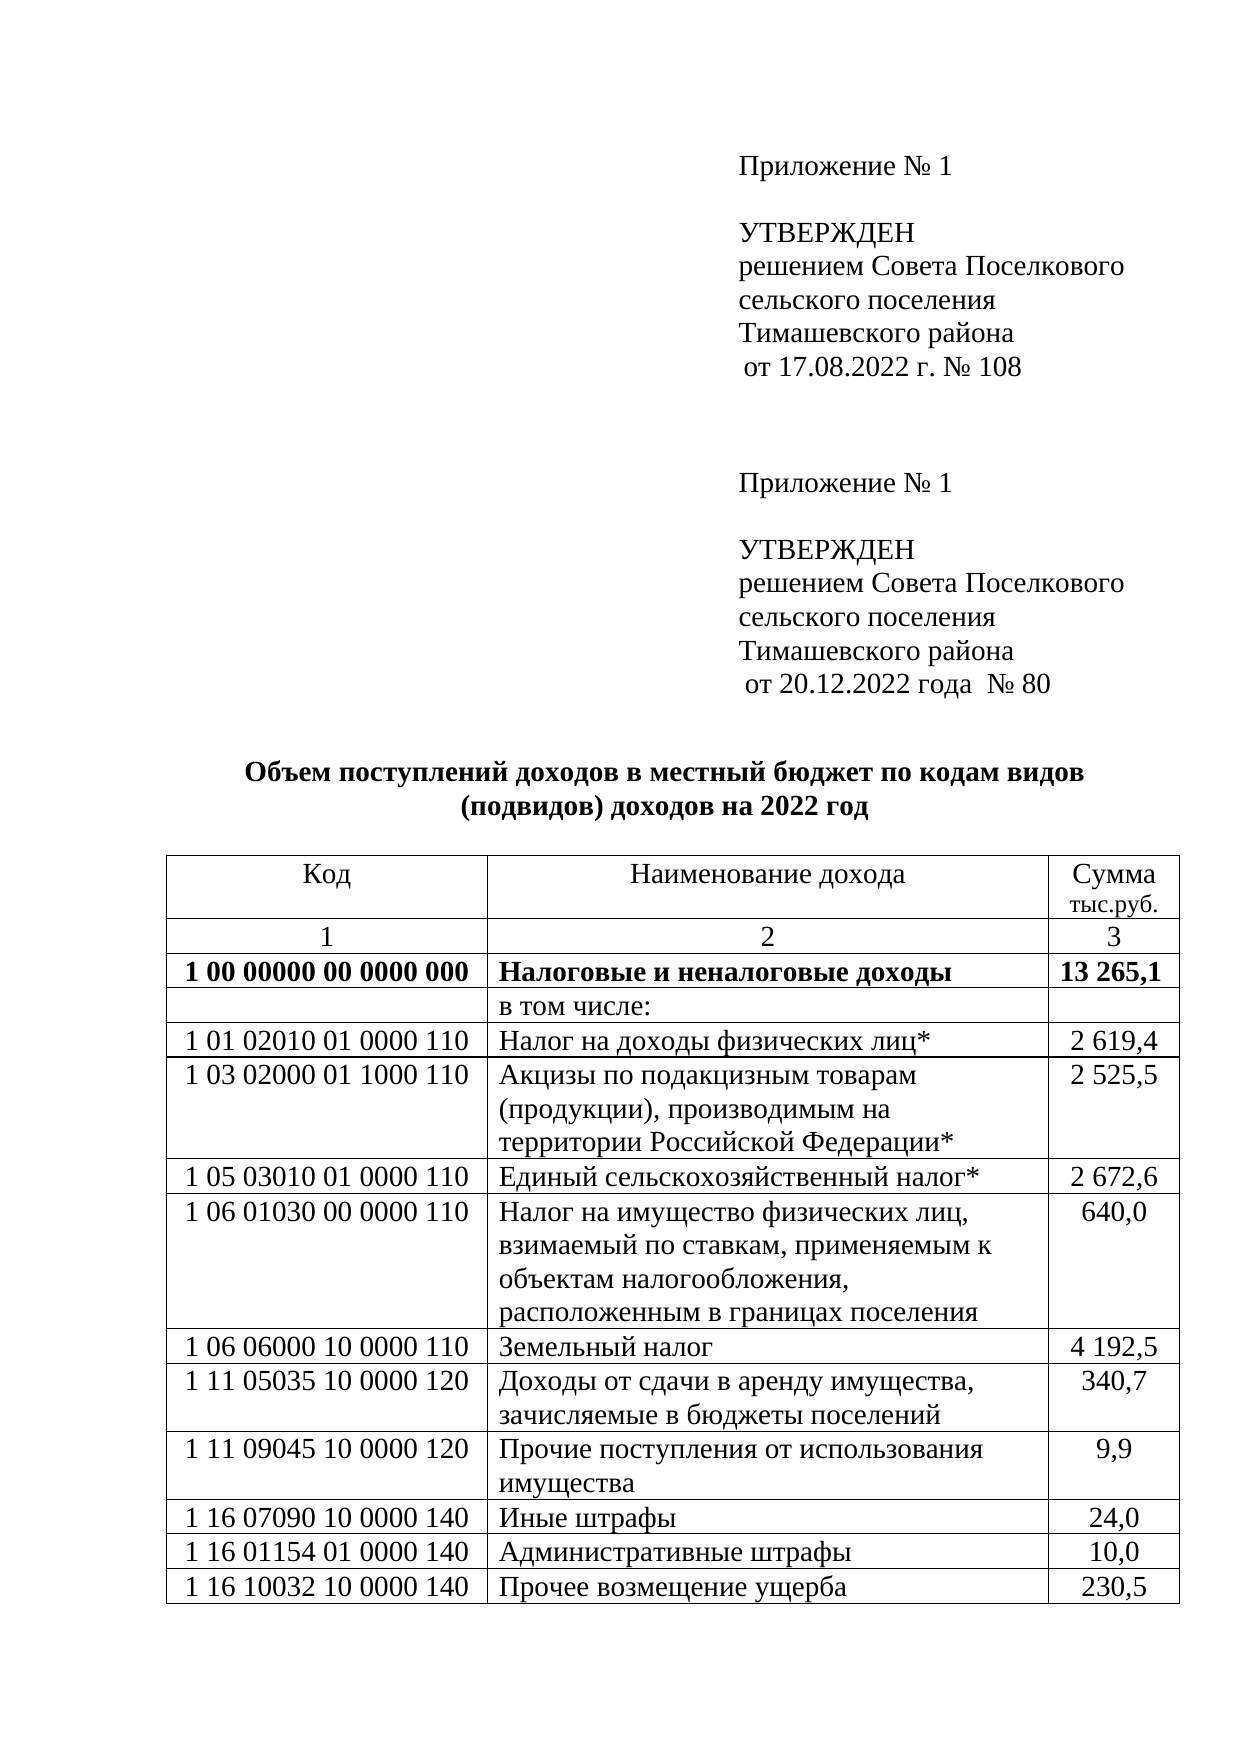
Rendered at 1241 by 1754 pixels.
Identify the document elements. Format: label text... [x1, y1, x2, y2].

table_cell 9,9 [1049, 1432, 1179, 1499]
table_cell 340,7 [1049, 1364, 1179, 1431]
table_cell Прочие поступления от использования имущества [488, 1432, 1048, 1499]
table_cell 640,0 [1049, 1194, 1179, 1328]
text от 20.12.2022 года № 80 [177, 666, 1152, 700]
table_cell Акцизы по подакцизным товарам (продукции), производимым на территории Российской Федерации* [488, 1058, 1048, 1158]
table_cell 13 265,1 [1049, 954, 1179, 987]
table_cell 4 192,5 [1049, 1329, 1179, 1362]
table_cell 1 06 06000 10 0000 110 [167, 1329, 487, 1362]
table_cell 1 00 00000 00 0000 000 [167, 954, 487, 987]
table_cell Налог на имущество физических лиц, взимаемый по ставкам, применяемым к объектам налогообложения, расположенным в границах поселения [488, 1194, 1048, 1328]
table_header Наименование дохода [488, 856, 1048, 918]
table_cell Прочее возмещение ущерба [488, 1569, 1048, 1602]
table_cell Иные штрафы [488, 1500, 1048, 1533]
table_cell Доходы от сдачи в аренду имущества, зачисляемые в бюджеты поселений [488, 1364, 1048, 1431]
table_cell 230,5 [1049, 1569, 1179, 1602]
table_cell 1 16 10032 10 0000 140 [167, 1569, 487, 1602]
table_cell 3 [1049, 919, 1179, 953]
text УТВЕРЖДЕН [693, 215, 1152, 248]
table_cell 2 672,6 [1049, 1159, 1179, 1193]
table_cell Налоговые и неналоговые доходы [488, 954, 1048, 987]
table_cell 2 [488, 919, 1048, 953]
table_cell 2 525,5 [1049, 1058, 1179, 1158]
text Объем поступлений доходов в местный бюджет по кодам видов (подвидов) доходов на 2022 год [177, 754, 1152, 821]
table_cell Административные штрафы [488, 1534, 1048, 1568]
table_cell 24,0 [1049, 1500, 1179, 1533]
table_cell Налог на доходы физических лиц* [488, 1023, 1048, 1056]
text Тимашевского района [693, 315, 1152, 349]
table_cell 1 16 01154 01 0000 140 [167, 1534, 487, 1568]
text решением Совета Поселкового [693, 566, 1152, 599]
table_cell 1 01 02010 01 0000 110 [167, 1023, 487, 1056]
table_cell 10,0 [1049, 1534, 1179, 1568]
table_cell 1 16 07090 10 0000 140 [167, 1500, 487, 1533]
table_cell [1049, 988, 1179, 1022]
subtitle Приложение № 1 [693, 148, 1152, 181]
table_header Код [167, 856, 487, 918]
table_cell в том числе: [488, 988, 1048, 1022]
table_cell Земельный налог [488, 1329, 1048, 1362]
text сельского поселения [693, 599, 1152, 633]
table_cell [167, 988, 487, 1022]
subtitle Приложение № 1 [693, 465, 1152, 498]
table_cell 1 11 05035 10 0000 120 [167, 1364, 487, 1431]
table_cell 1 03 02000 01 1000 110 [167, 1058, 487, 1158]
table_cell 1 06 01030 00 0000 110 [167, 1194, 487, 1328]
table_cell 1 [167, 919, 487, 953]
table_header Сумма тыс.руб. [1049, 856, 1179, 918]
table_cell 1 11 09045 10 0000 120 [167, 1432, 487, 1499]
text от 17.08.2022 г. № 108 [177, 349, 1152, 382]
text УТВЕРЖДЕН [693, 532, 1152, 566]
table_cell Единый сельскохозяйственный налог* [488, 1159, 1048, 1193]
text Тимашевского района [693, 633, 1152, 666]
table_cell 1 05 03010 01 0000 110 [167, 1159, 487, 1193]
table_cell 2 619,4 [1049, 1023, 1179, 1056]
text решением Совета Поселкового [693, 248, 1152, 282]
text сельского поселения [693, 282, 1152, 315]
